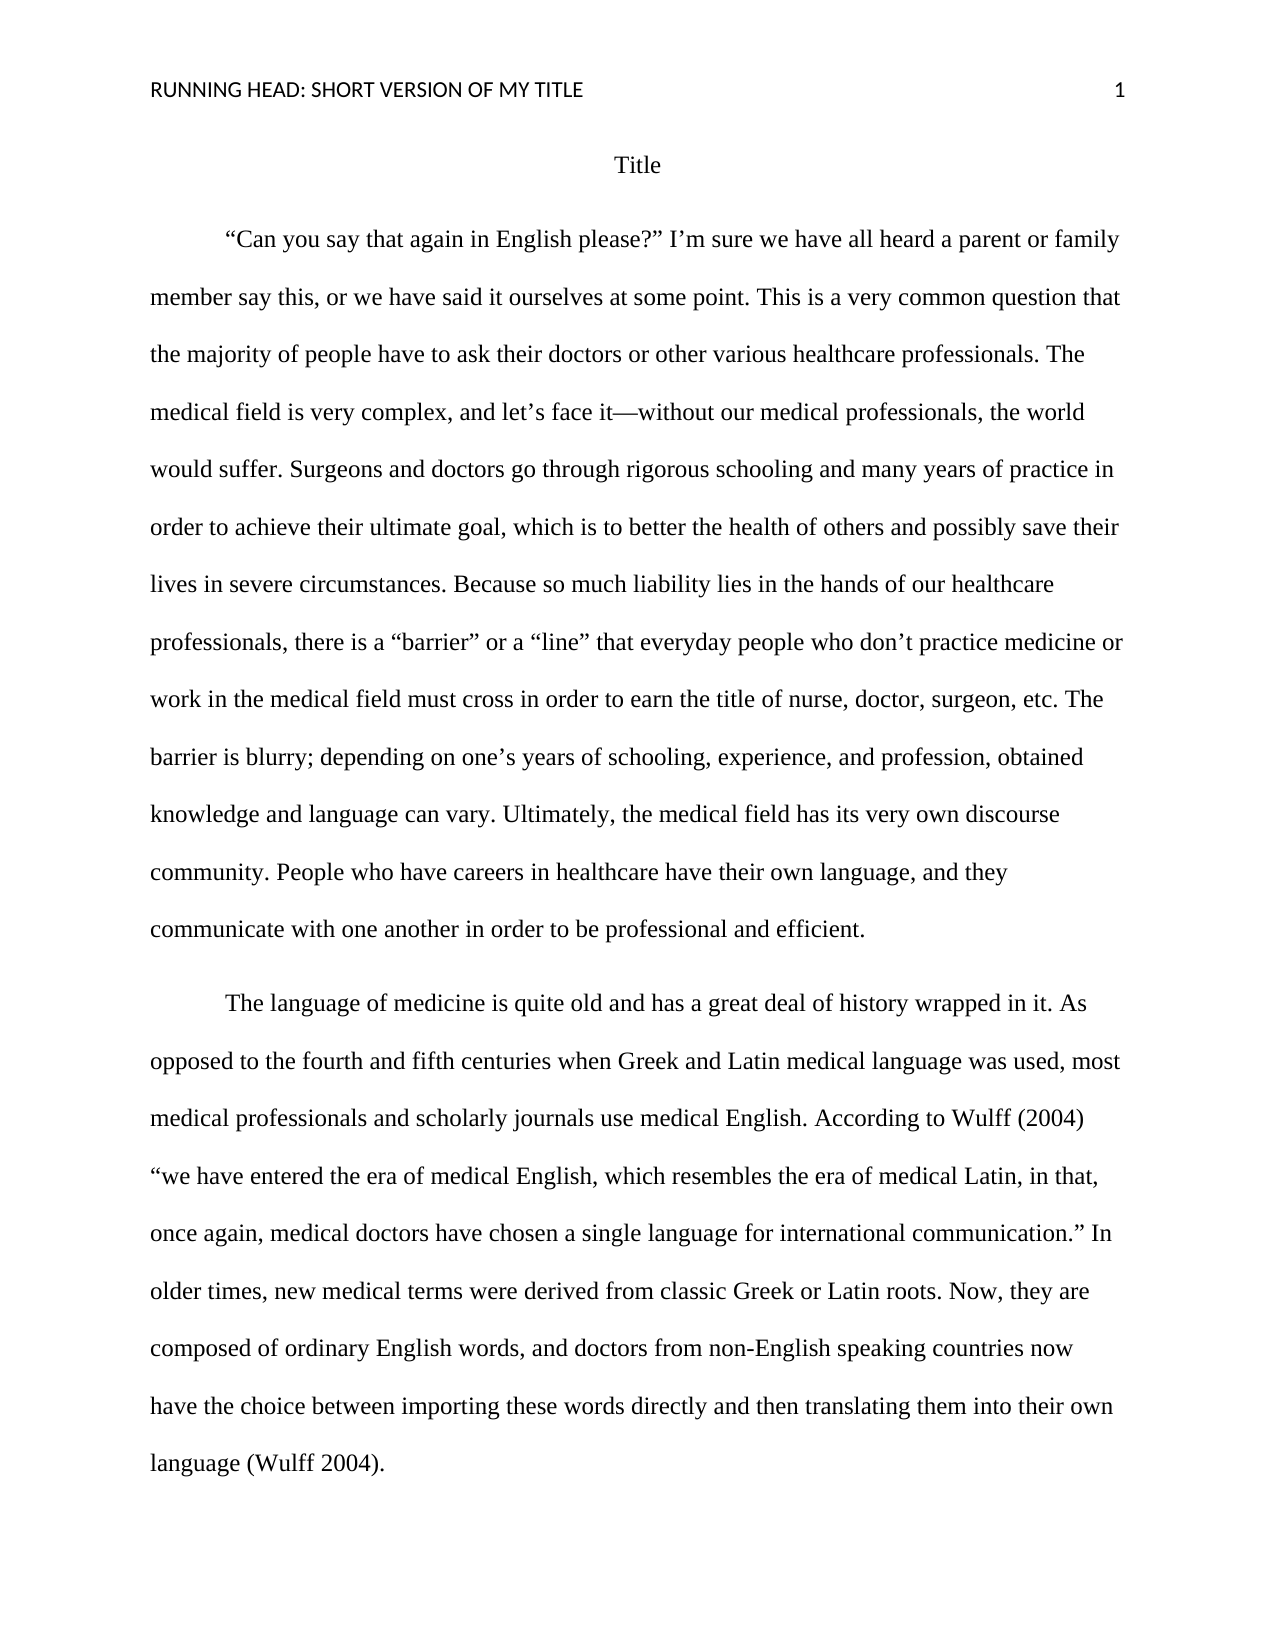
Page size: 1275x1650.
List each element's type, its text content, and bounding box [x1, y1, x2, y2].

text Title [150, 150, 1125, 179]
text The language of medicine is quite old and has a great deal of history wrapped in it. As opposed to the fourth and fifth centuries when Greek and Latin medical language was used, most medical professionals and scholarly journals use medical English. According to Wulff (2004) “we have entered the era of medical English, which resembles the era of medical Latin, in that, once again, medical doctors have chosen a single language for international communication.” In older times, new medical terms were derived from classic Greek or Latin roots. Now, they are composed of ordinary English words, and doctors from non-English speaking countries now have the choice between importing these words directly and then translating them into their own language (Wulff 2004). [150, 988, 1125, 1477]
text “Can you say that again in English please?” I’m sure we have all heard a parent or family member say this, or we have said it ourselves at some point. This is a very common question that the majority of people have to ask their doctors or other various healthcare professionals. The medical field is very complex, and let’s face it—without our medical professionals, the world would suffer. Surgeons and doctors go through rigorous schooling and many years of practice in order to achieve their ultimate goal, which is to better the health of others and possibly save their lives in severe circumstances. Because so much liability lies in the hands of our healthcare professionals, there is a “barrier” or a “line” that everyday people who don’t practice medicine or work in the medical field must cross in order to earn the title of nurse, doctor, surgeon, etc. The barrier is blurry; depending on one’s years of schooling, experience, and profession, obtained knowledge and language can vary. Ultimately, the medical field has its very own discourse community. People who have careers in healthcare have their own language, and they communicate with one another in order to be professional and efficient. [150, 224, 1125, 943]
